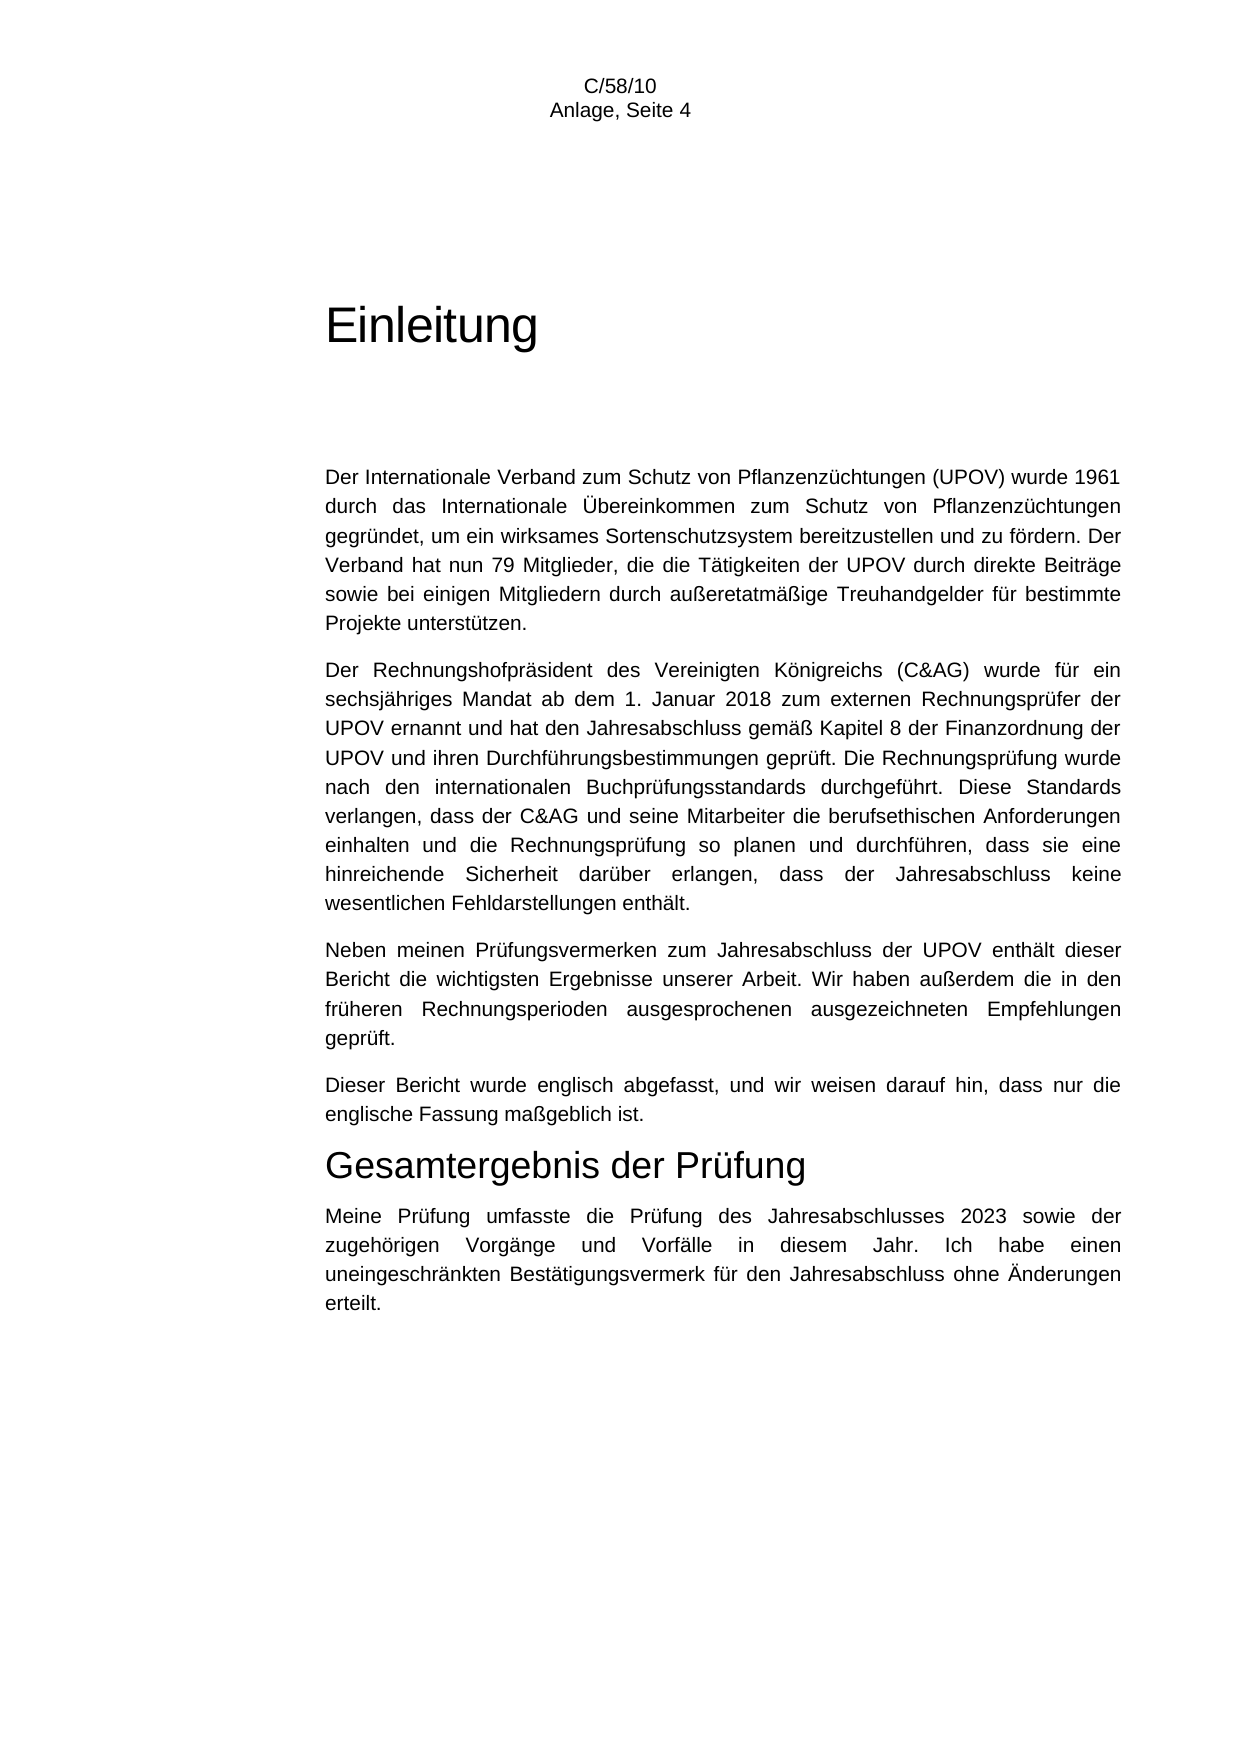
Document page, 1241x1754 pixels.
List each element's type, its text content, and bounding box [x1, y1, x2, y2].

text Der Internationale Verband zum Schutz von Pflanzenzüchtungen (UPOV) wurde 1961 durch das Internationale Übereinkommen zum Schutz von Pflanzenzüchtungen gegründet, um ein wirksames Sortenschutzsystem bereitzustellen und zu fördern. Der Verband hat nun 79 Mitglieder, die die Tätigkeiten der UPOV durch direkte Beiträge sowie bei einigen Mitgliedern durch außeretatmäßige Treuhandgelder für bestimmte Projekte unterstützen. [325, 460, 1122, 635]
text Dieser Bericht wurde englisch abgefasst, und wir weisen darauf hin, dass nur die englische Fassung maßgeblich ist. [325, 1067, 1122, 1126]
subtitle Einleitung [325, 295, 1122, 354]
subtitle Gesamtergebnis der Prüfung [325, 1143, 1122, 1187]
text Der Rechnungshofpräsident des Vereinigten Königreichs (C&AG) wurde für ein sechsjähriges Mandat ab dem 1. Januar 2018 zum externen Rechnungsprüfer der UPOV ernannt und hat den Jahresabschluss gemäß Kapitel 8 der Finanzordnung der UPOV und ihren Durchführungsbestimmungen geprüft. Die Rechnungsprüfung wurde nach den internationalen Buchprüfungsstandards durchgeführt. Diese Standards verlangen, dass der C&AG und seine Mitarbeiter die berufsethischen Anforderungen einhalten und die Rechnungsprüfung so planen und durchführen, dass sie eine hinreichende Sicherheit darüber erlangen, dass der Jahresabschluss keine wesentlichen Fehldarstellungen enthält. [325, 653, 1122, 915]
text Neben meinen Prüfungsvermerken zum Jahresabschluss der UPOV enthält dieser Bericht die wichtigsten Ergebnisse unserer Arbeit. Wir haben außerdem die in den früheren Rechnungsperioden ausgesprochenen ausgezeichneten Empfehlungen geprüft. [325, 933, 1122, 1049]
text Meine Prüfung umfasste die Prüfung des Jahresabschlusses 2023 sowie der zugehörigen Vorgänge und Vorfälle in diesem Jahr. Ich habe einen uneingeschränkten Bestätigungsvermerk für den Jahresabschluss ohne Änderungen erteilt. [325, 1198, 1122, 1315]
